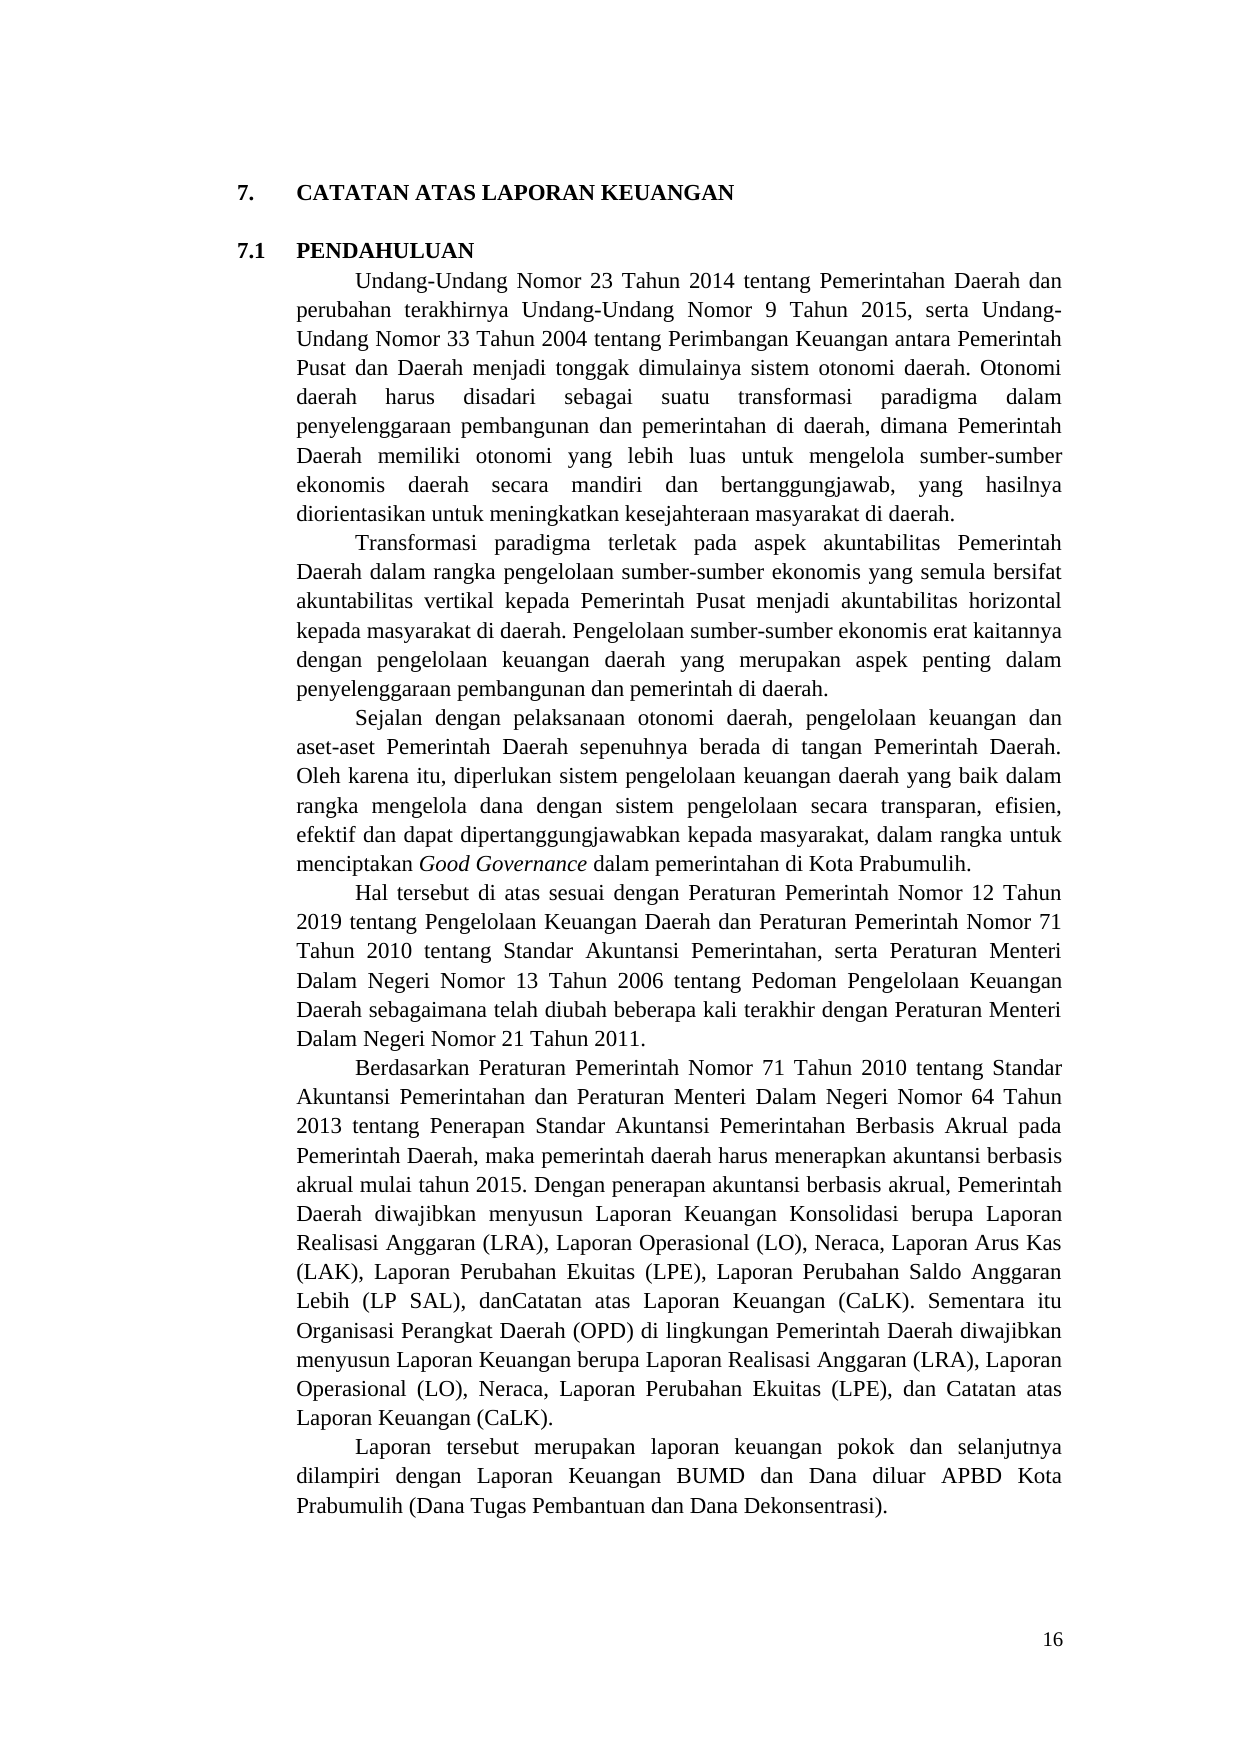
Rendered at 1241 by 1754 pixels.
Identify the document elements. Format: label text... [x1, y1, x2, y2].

list Berdasarkan Peraturan Pemerintah Nomor 71 Tahun 2010 tentang Standar Akuntansi Pemerintahan dan Peraturan Menteri Dalam Negeri Nomor 64 Tahun 2013 tentang Penerapan Standar Akuntansi Pemerintahan Berbasis Akrual pada Pemerintah Daerah, maka pemerintah daerah harus menerapkan akuntansi berbasis akrual mulai tahun 2015. Dengan penerapan akuntansi berbasis akrual, Pemerintah Daerah diwajibkan menyusun Laporan Keuangan Konsolidasi berupa Laporan Realisasi Anggaran (LRA), Laporan Operasional (LO), Neraca, Laporan Arus Kas (LAK), Laporan Perubahan Ekuitas (LPE), Laporan Perubahan Saldo Anggaran Lebih (LP SAL), danCatatan atas Laporan Keuangan (CaLK). Sementara itu Organisasi Perangkat Daerah (OPD) di lingkungan Pemerintah Daerah diwajibkan menyusun Laporan Keuangan berupa Laporan Realisasi Anggaran (LRA), Laporan Operasional (LO), Neraca, Laporan Perubahan Ekuitas (LPE), dan Catatan atas Laporan Keuangan (CaLK). [296, 1052, 1063, 1431]
list Transformasi paradigma terletak pada aspek akuntabilitas Pemerintah Daerah dalam rangka pengelolaan sumber-sumber ekonomis yang semula bersifat akuntabilitas vertikal kepada Pemerintah Pusat menjadi akuntabilitas horizontal kepada masyarakat di daerah. Pengelolaan sumber-sumber ekonomis erat kaitannya dengan pengelolaan keuangan daerah yang merupakan aspek penting dalam penyelenggaraan pembangunan dan pemerintah di daerah. [296, 527, 1063, 702]
list Laporan tersebut merupakan laporan keuangan pokok dan selanjutnya dilampiri dengan Laporan Keuangan BUMD dan Dana diluar APBD Kota Prabumulih (Dana Tugas Pembantuan dan Dana Dekonsentrasi). [296, 1431, 1063, 1519]
text 7. CATATAN ATAS LAPORAN KEUANGAN [237, 177, 1063, 206]
list PENDAHULUAN [237, 236, 1063, 265]
list Undang-Undang Nomor 23 Tahun 2014 tentang Pemerintahan Daerah dan perubahan terakhirnya Undang-Undang Nomor 9 Tahun 2015, serta Undang-Undang Nomor 33 Tahun 2004 tentang Perimbangan Keuangan antara Pemerintah Pusat dan Daerah menjadi tonggak dimulainya sistem otonomi daerah. Otonomi daerah harus disadari sebagai suatu transformasi paradigma dalam penyelenggaraan pembangunan dan pemerintahan di daerah, dimana Pemerintah Daerah memiliki otonomi yang lebih luas untuk mengelola sumber-sumber ekonomis daerah secara mandiri dan bertanggungjawab, yang hasilnya diorientasikan untuk meningkatkan kesejahteraan masyarakat di daerah. [296, 265, 1063, 527]
list Hal tersebut di atas sesuai dengan Peraturan Pemerintah Nomor 12 Tahun 2019 tentang Pengelolaan Keuangan Daerah dan Peraturan Pemerintah Nomor 71 Tahun 2010 tentang Standar Akuntansi Pemerintahan, serta Peraturan Menteri Dalam Negeri Nomor 13 Tahun 2006 tentang Pedoman Pengelolaan Keuangan Daerah sebagaimana telah diubah beberapa kali terakhir dengan Peraturan Menteri Dalam Negeri Nomor 21 Tahun 2011. [296, 877, 1063, 1052]
list Sejalan dengan pelaksanaan otonomi daerah, pengelolaan keuangan dan aset-aset Pemerintah Daerah sepenuhnya berada di tangan Pemerintah Daerah. Oleh karena itu, diperlukan sistem pengelolaan keuangan daerah yang baik dalam rangka mengelola dana dengan sistem pengelolaan secara transparan, efisien, efektif dan dapat dipertanggungjawabkan kepada masyarakat, dalam rangka untuk menciptakan Good Governance dalam pemerintahan di Kota Prabumulih. [296, 702, 1063, 877]
